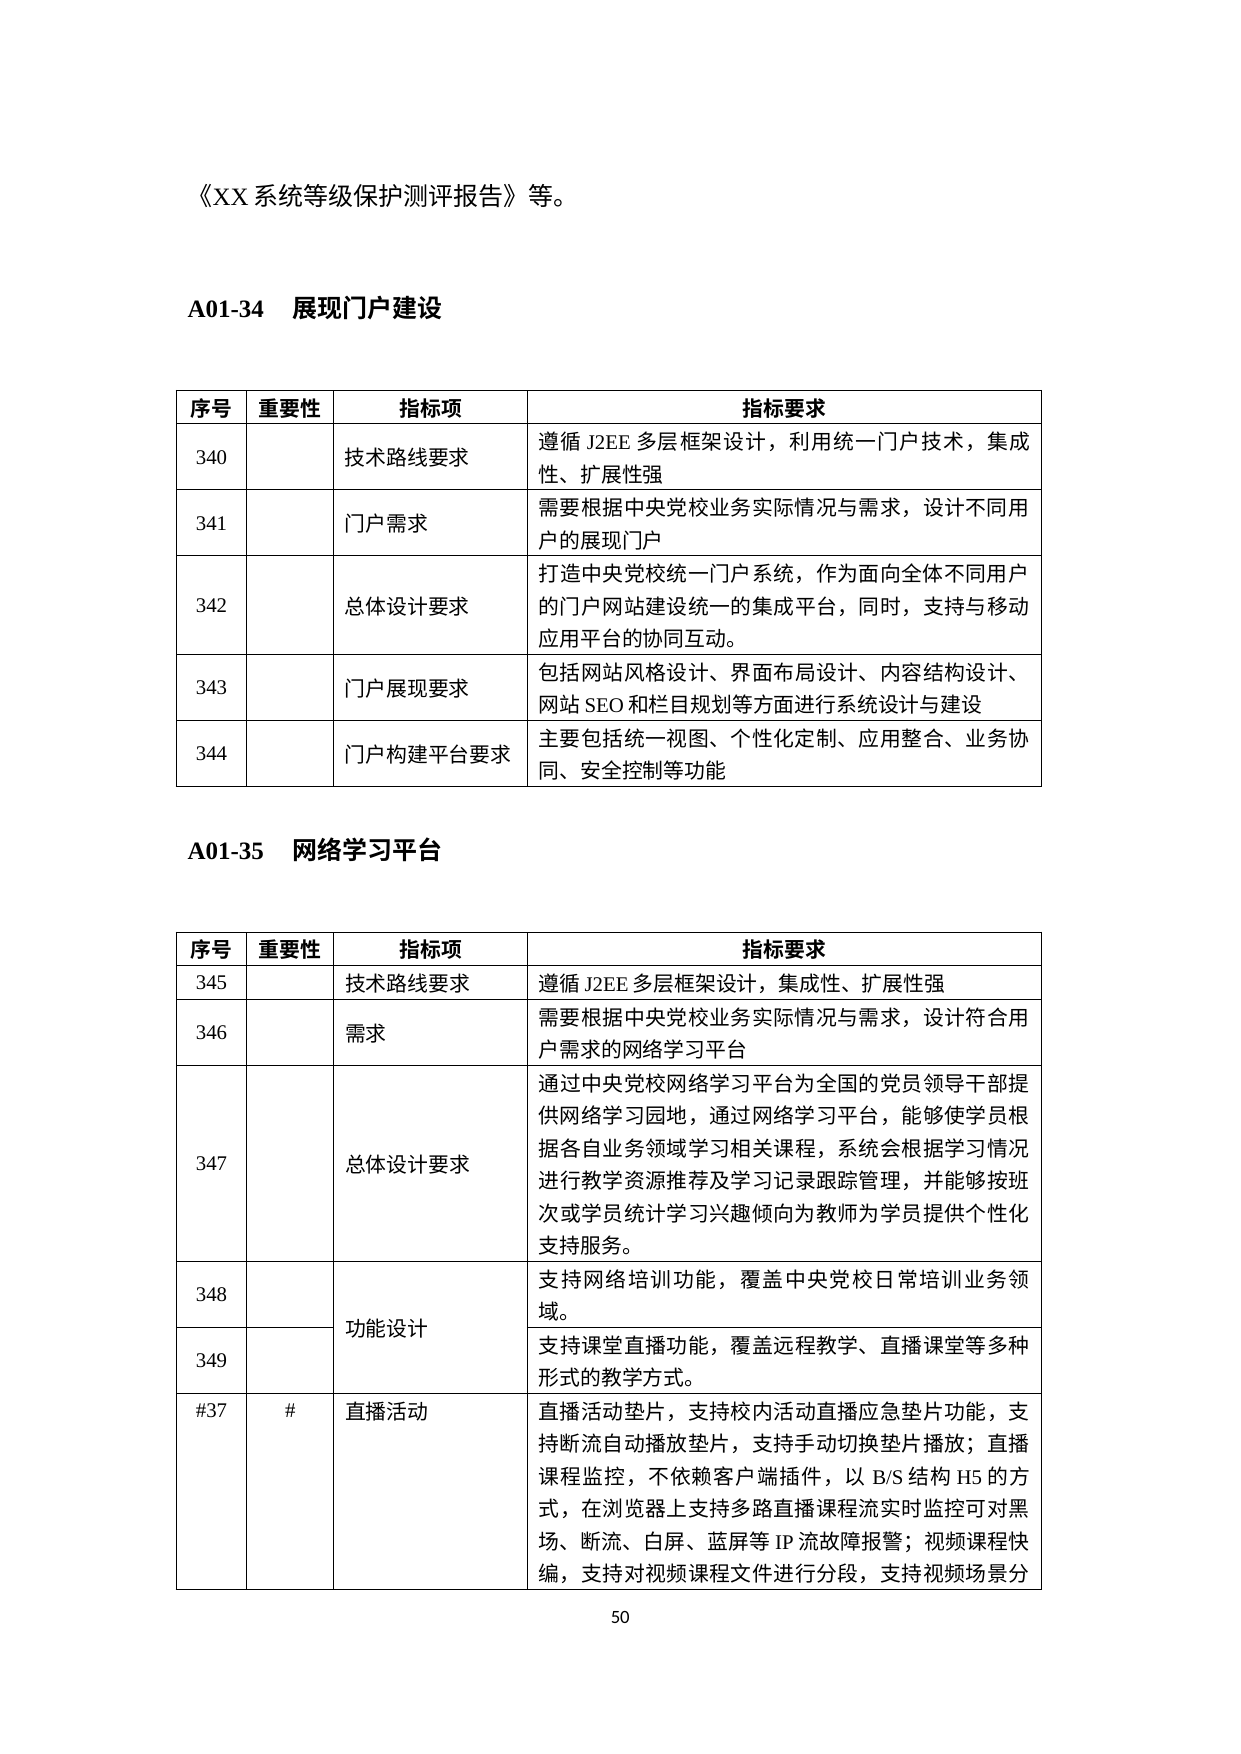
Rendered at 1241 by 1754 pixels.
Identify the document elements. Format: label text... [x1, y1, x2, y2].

table_cell [247, 721, 333, 786]
table_cell 344 [177, 721, 246, 786]
table_cell 总体设计要求 [334, 556, 527, 654]
table_cell 门户需求 [334, 490, 527, 555]
table_header 指标项 [334, 391, 527, 423]
table_cell 需求 [334, 1000, 527, 1065]
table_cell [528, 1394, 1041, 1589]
table_header 序号 [177, 391, 246, 423]
table_cell 343 [177, 655, 246, 720]
table_cell 需要根据中央党校业务实际情况与需求，设计符合用户需求的网络学习平台 [528, 1000, 1041, 1065]
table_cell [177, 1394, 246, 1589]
table_header 指标要求 [528, 933, 1041, 965]
table_header 重要性 [247, 391, 333, 423]
list A01-34 展现门户建设 [187, 274, 1053, 339]
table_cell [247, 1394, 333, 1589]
table_cell 需要根据中央党校业务实际情况与需求，设计不同用户的展现门户 [528, 490, 1041, 555]
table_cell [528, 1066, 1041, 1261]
table_cell 包括网站风格设计、界面布局设计、内容结构设计、网站SEO和栏目规划等方面进行系统设计与建设 [528, 655, 1041, 720]
table_cell [247, 1000, 333, 1065]
table_cell 347 [177, 1066, 246, 1261]
table_cell 346 [177, 1000, 246, 1065]
table_cell [247, 424, 333, 489]
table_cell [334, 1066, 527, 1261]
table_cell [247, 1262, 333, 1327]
table_cell 主要包括统一视图、个性化定制、应用整合、业务协同、安全控制等功能 [528, 721, 1041, 786]
table_cell [247, 655, 333, 720]
table_cell 340 [177, 424, 246, 489]
table_cell 342 [177, 556, 246, 654]
table_cell 门户展现要求 [334, 655, 527, 720]
table_cell [247, 1066, 333, 1261]
table_cell 技术路线要求 [334, 966, 527, 999]
table_header 指标项 [334, 933, 527, 965]
table_cell 遵循J2EE多层框架设计，集成性、扩展性强 [528, 966, 1041, 999]
table_cell [247, 556, 333, 654]
list A01-35 网络学习平台 [187, 816, 1053, 881]
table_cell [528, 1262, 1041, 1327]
table_cell 门户构建平台要求 [334, 721, 527, 786]
table_cell 技术路线要求 [334, 424, 527, 489]
table_cell 打造中央党校统一门户系统，作为面向全体不同用户的门户网站建设统一的集成平台，同时，支持与移动应用平台的协同互动。 [528, 556, 1041, 654]
table_header 指标要求 [528, 391, 1041, 423]
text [187, 162, 1053, 227]
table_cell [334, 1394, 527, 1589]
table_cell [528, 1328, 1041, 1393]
table_cell 341 [177, 490, 246, 555]
table_cell 345 [177, 966, 246, 999]
table_cell [247, 966, 333, 999]
table_header 序号 [177, 933, 246, 965]
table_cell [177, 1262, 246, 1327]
table_header 重要性 [247, 933, 333, 965]
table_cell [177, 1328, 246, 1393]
table_cell 遵循J2EE多层框架设计，利用统一门户技术，集成性、扩展性强 [528, 424, 1041, 489]
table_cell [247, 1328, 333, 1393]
table_cell [247, 490, 333, 555]
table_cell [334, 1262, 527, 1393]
